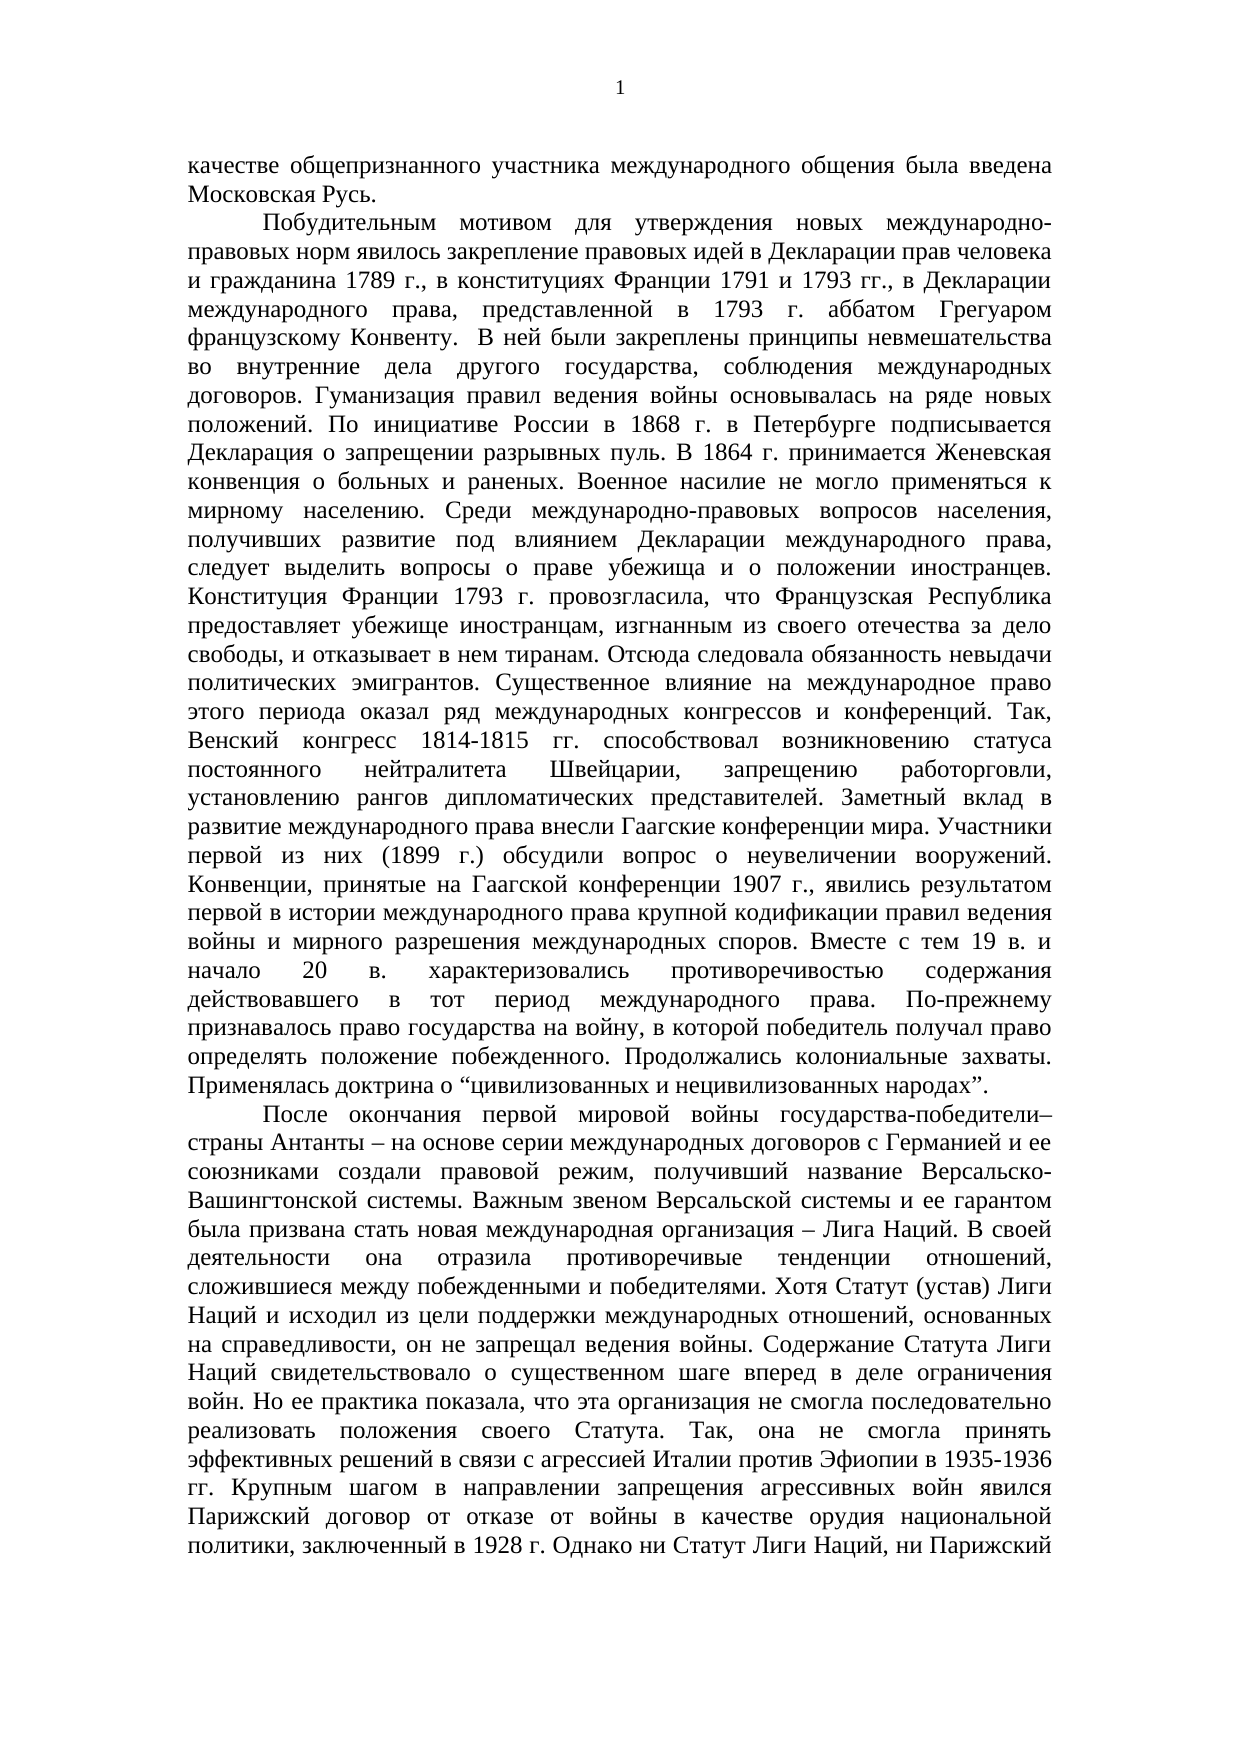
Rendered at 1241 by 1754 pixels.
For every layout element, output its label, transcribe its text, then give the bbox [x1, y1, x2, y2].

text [187, 1099, 1053, 1559]
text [187, 150, 1053, 207]
text Побудительным мотивом для утверждения новых международно-правовых норм явилось закрепление правовых идей в Декларации прав человека и гражданина 1789 г., в конституциях Франции 1791 и 1793 гг., в Декларации международного права, представленной в 1793 г. аббатом Грегуаром французскому Конвенту. В ней были закреплены принципы невмешательства во внутренние дела другого государства, соблюдения международных договоров. Гуманизация правил ведения войны основывалась на ряде новых положений. По инициативе России в 1868 г. в Петербурге подписывается Декларация о запрещении разрывных пуль. В 1864 г. принимается Женевская конвенция о больных и раненых. Военное насилие не могло применяться к мирному населению. Среди международно-правовых вопросов населения, получивших развитие под влиянием Декларации международного права, следует выделить вопросы о праве убежища и о положении иностранцев. Конституция Франции 1793 г. провозгласила, что Французская Республика предоставляет убежище иностранцам, изгнанным из своего отечества за дело свободы, и отказывает в нем тиранам. Отсюда следовала обязанность невыдачи политических эмигрантов. Существенное влияние на международное право этого периода оказал ряд международных конгрессов и конференций. Так, Венский конгресс 1814-1815 гг. способствовал возникновению статуса постоянного нейтралитета Швейцарии, запрещению работорговли, установлению рангов дипломатических представителей. Заметный вклад в развитие международного права внесли Гаагские конференции мира. Участники первой из них (1899 г.) обсудили вопрос о неувеличении вооружений. Конвенции, принятые на Гаагской конференции 1907 г., явились результатом первой в истории международного права крупной кодификации правил ведения войны и мирного разрешения международных споров. Вместе с тем 19 в. и начало 20 в. характеризовались противоречивостью содержания действовавшего в тот период международного права. По-прежнему признавалось право государства на войну, в которой победитель получал право определять положение побежденного. Продолжались колониальные захваты. Применялась доктрина о “цивилизованных и нецивилизованных народах”. [187, 207, 1053, 1099]
